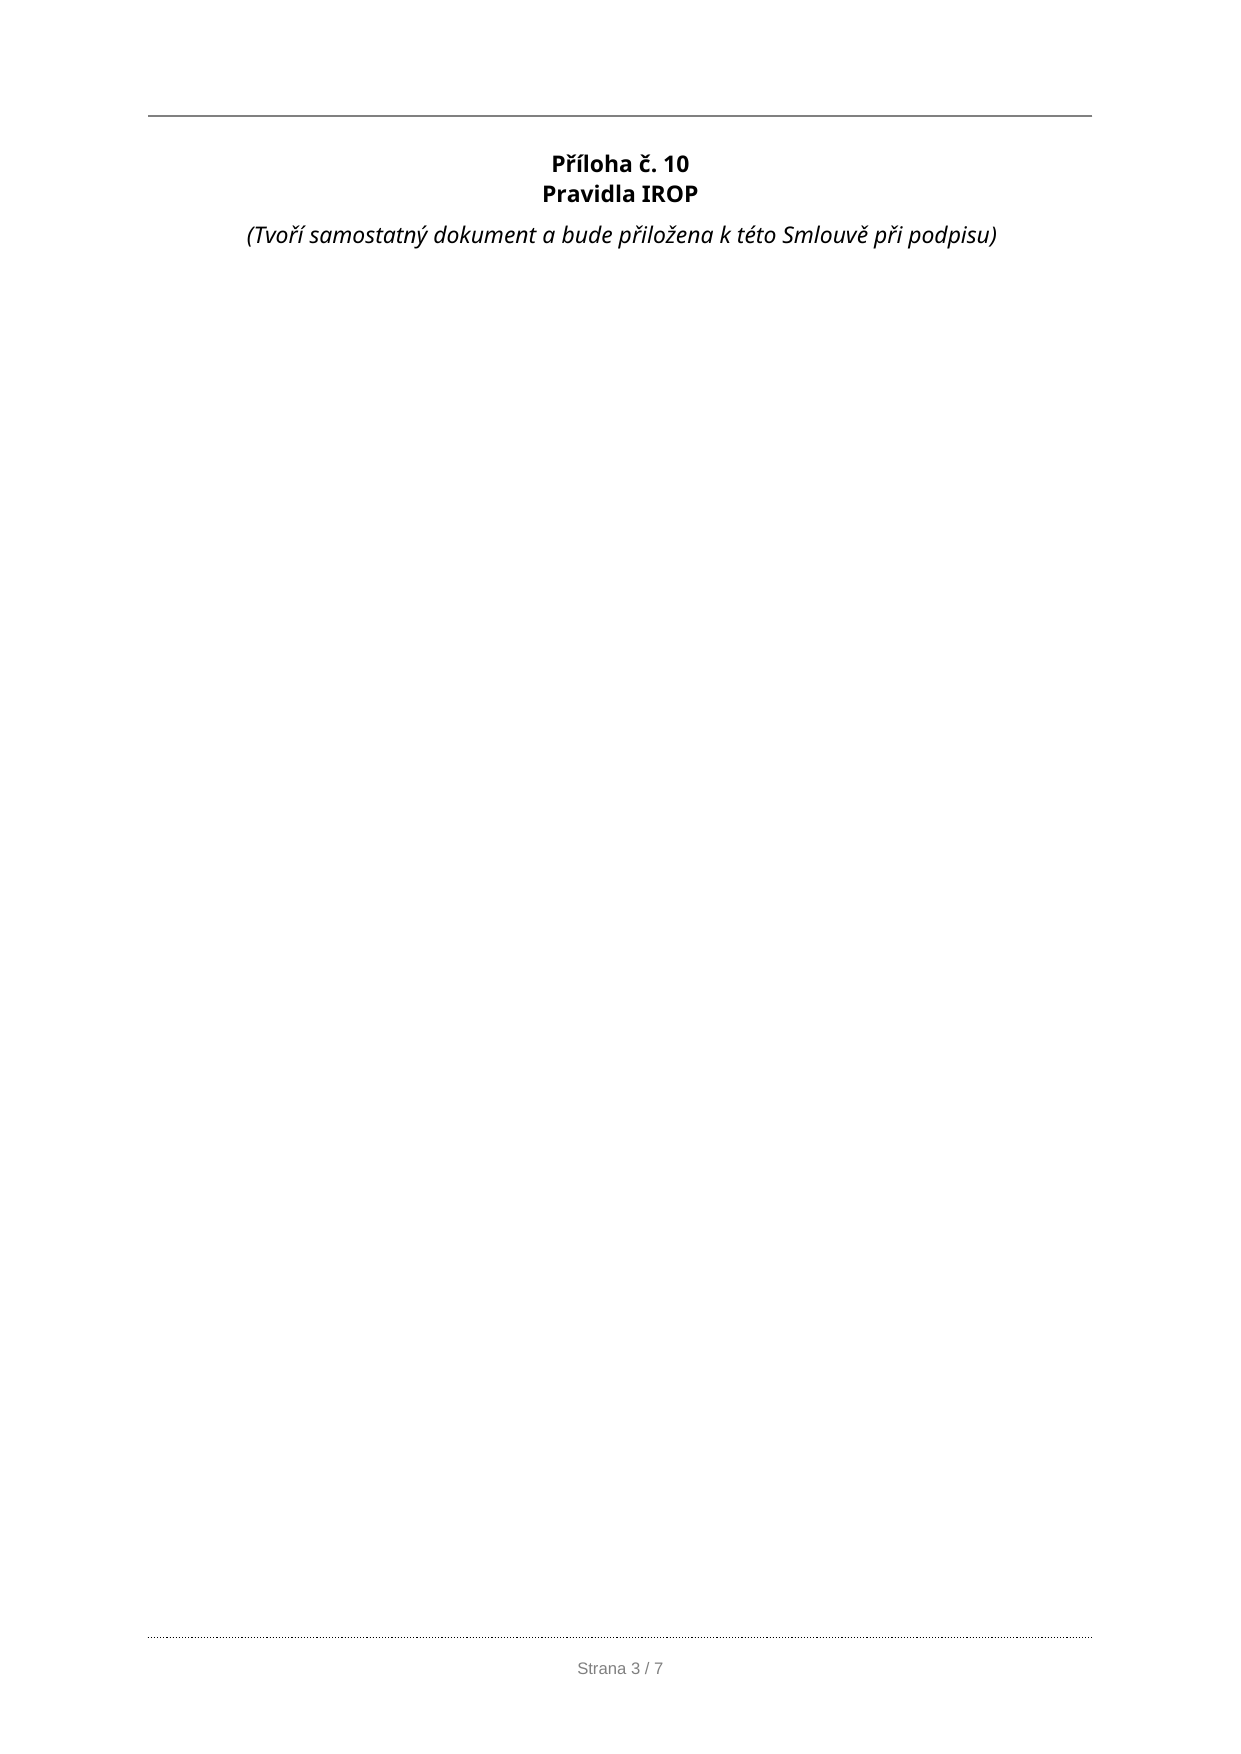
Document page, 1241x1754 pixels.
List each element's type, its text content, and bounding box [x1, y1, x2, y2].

text (Tvoří samostatný dokument a bude přiložena k této Smlouvě při podpisu) [148, 221, 1092, 250]
text Pravidla IROP [148, 179, 1092, 208]
text Příloha č. 10 [148, 148, 1092, 179]
